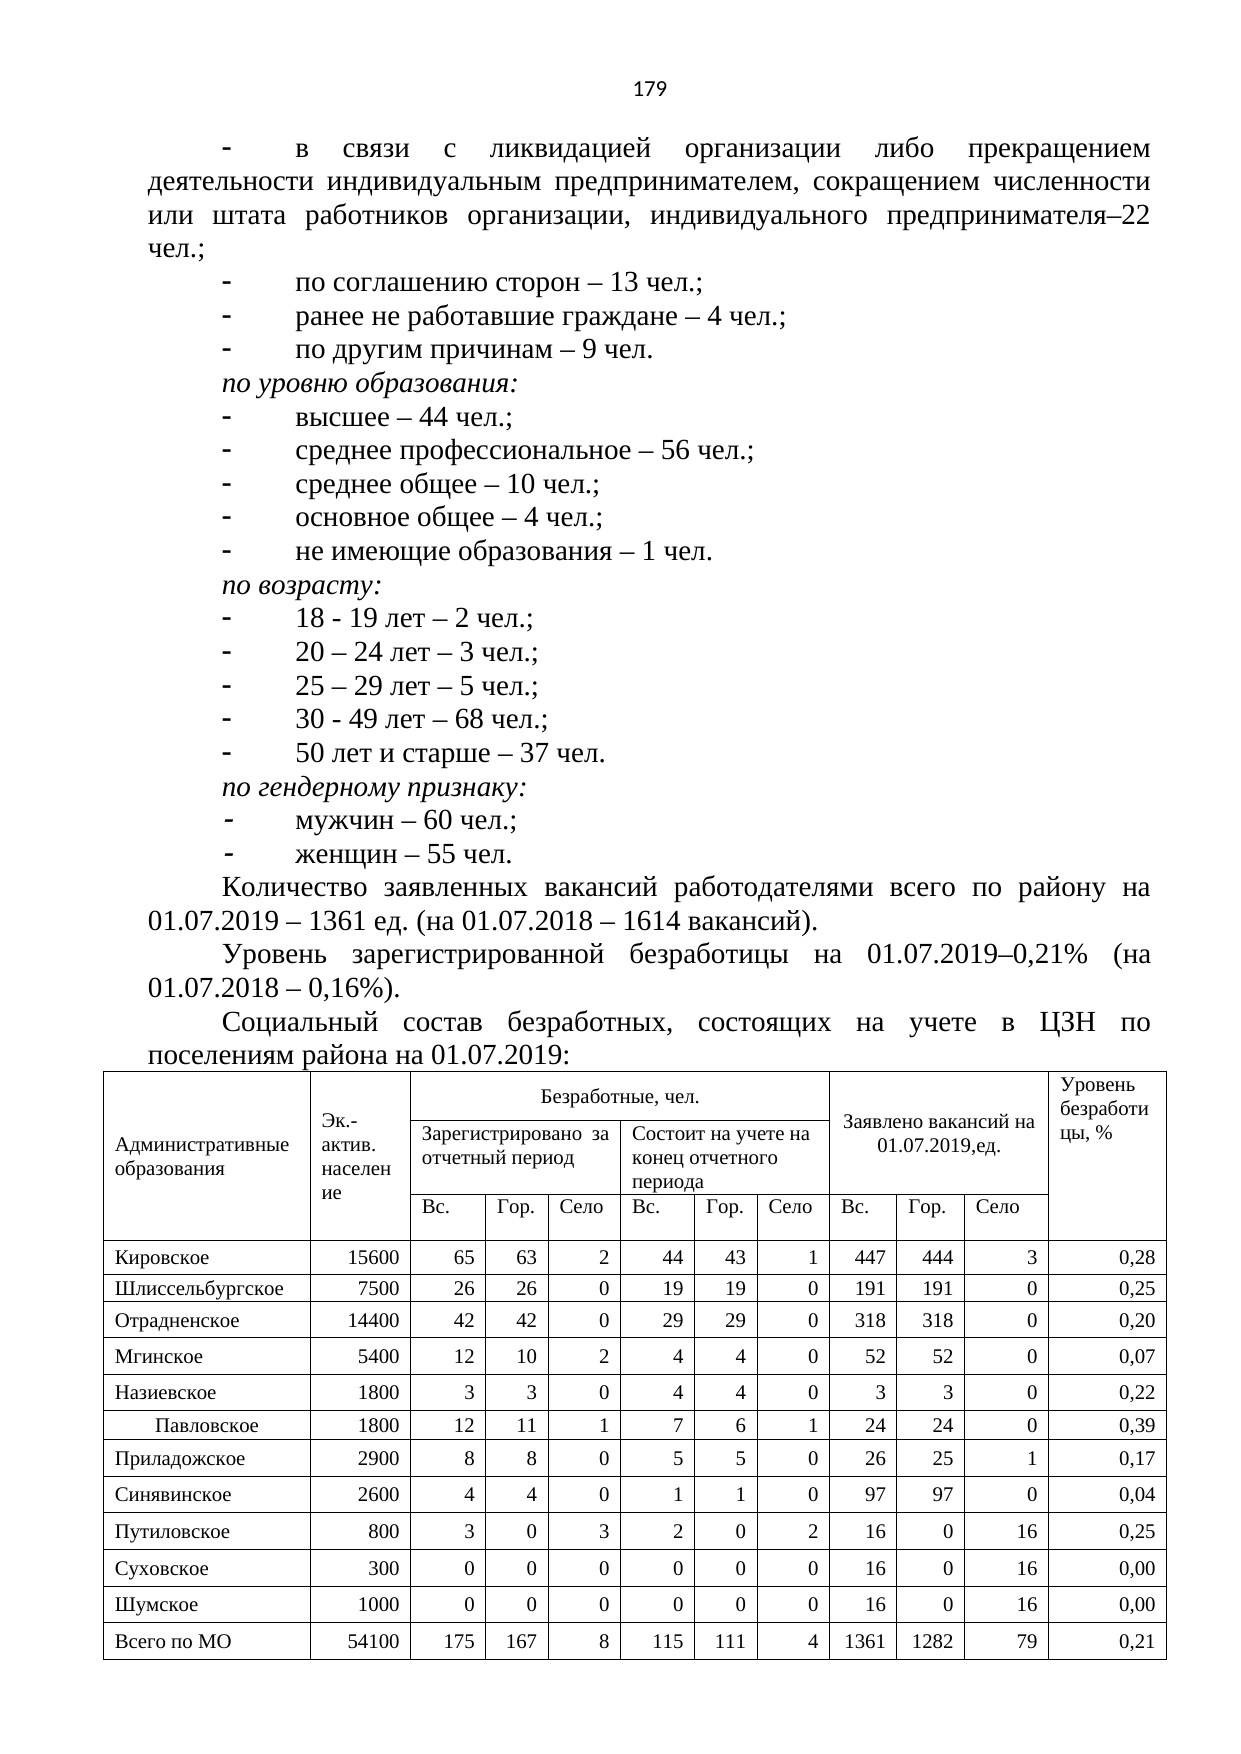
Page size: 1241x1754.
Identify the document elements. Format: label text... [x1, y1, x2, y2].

table_cell 8 [549, 1623, 620, 1659]
table_header Безработные, чел. [411, 1072, 829, 1120]
table_cell 1 [758, 1411, 829, 1439]
table_cell 97 [830, 1477, 896, 1512]
table_cell 0,22 [1049, 1375, 1166, 1410]
table_cell 2600 [311, 1477, 410, 1512]
table_cell 0 [965, 1338, 1048, 1374]
table_cell 8 [411, 1440, 485, 1476]
table_cell 800 [311, 1513, 410, 1549]
table_cell 12 [411, 1338, 485, 1374]
text по гендерному признаку: [148, 769, 1152, 802]
table_cell 24 [897, 1411, 964, 1439]
table_cell 0 [549, 1587, 620, 1622]
list женщин – 55 чел. [148, 836, 1152, 869]
table_cell 318 [897, 1302, 964, 1337]
table_cell 4 [621, 1375, 694, 1410]
table_cell 52 [830, 1338, 896, 1374]
table_cell 0,04 [1049, 1477, 1166, 1512]
table_cell 0,00 [1049, 1550, 1166, 1586]
table_cell 0 [695, 1513, 757, 1549]
table_cell 26 [411, 1275, 485, 1301]
table_cell 0 [549, 1440, 620, 1476]
table_cell Приладожское [104, 1440, 310, 1476]
text по возрасту: [148, 567, 1152, 600]
table_cell 42 [486, 1302, 548, 1337]
table_cell 0,07 [1049, 1338, 1166, 1374]
table_cell 1 [758, 1241, 829, 1273]
table_cell Село [549, 1195, 620, 1240]
table_cell 1282 [897, 1623, 964, 1659]
table_cell 1000 [311, 1587, 410, 1622]
table_cell 3 [411, 1375, 485, 1410]
table_cell 6 [695, 1411, 757, 1439]
table_cell 3 [830, 1375, 896, 1410]
table_cell 0,25 [1049, 1513, 1166, 1549]
table_cell 2 [549, 1338, 620, 1374]
table_cell 11 [486, 1411, 548, 1439]
table_cell 42 [411, 1302, 485, 1337]
table_cell 0 [758, 1440, 829, 1476]
table_cell 52 [897, 1338, 964, 1374]
table_cell 0 [758, 1302, 829, 1337]
table_cell 14400 [311, 1302, 410, 1337]
table_cell 191 [897, 1275, 964, 1301]
table_header Уровень безработицы, % [1049, 1072, 1166, 1240]
table_cell 29 [621, 1302, 694, 1337]
table_cell 0 [897, 1513, 964, 1549]
table_cell 0 [758, 1338, 829, 1374]
table_cell 0 [411, 1550, 485, 1586]
list 50 лет и старше – 37 чел. [148, 735, 1152, 769]
table_cell 115 [621, 1623, 694, 1659]
table_cell 191 [830, 1275, 896, 1301]
table_cell 0 [549, 1550, 620, 1586]
table_cell 0 [411, 1587, 485, 1622]
table_cell 2 [549, 1241, 620, 1273]
table_cell 3 [411, 1513, 485, 1549]
table_cell 0 [695, 1550, 757, 1586]
table_cell 8 [486, 1440, 548, 1476]
table_cell Вс. [830, 1195, 896, 1240]
table_cell 318 [830, 1302, 896, 1337]
table_cell 4 [695, 1375, 757, 1410]
table_cell 447 [830, 1241, 896, 1273]
table_cell 175 [411, 1623, 485, 1659]
text Количество заявленных вакансий работодателями всего по району на 01.07.2019 – 1361 ед. (на 01.07.2018 – 1614 вакансий). [148, 869, 1152, 937]
table_cell Состоит на учете на конец отчетного периода [621, 1121, 829, 1193]
table_cell Синявинское [104, 1477, 310, 1512]
table_cell 0 [965, 1375, 1048, 1410]
table_cell 19 [695, 1275, 757, 1301]
table_cell 54100 [311, 1623, 410, 1659]
table_cell 16 [965, 1550, 1048, 1586]
table_cell 26 [486, 1275, 548, 1301]
table_cell 2 [621, 1513, 694, 1549]
table_cell Кировское [104, 1241, 310, 1273]
table_cell 15600 [311, 1241, 410, 1273]
list по другим причинам – 9 чел. [148, 331, 1152, 365]
table_cell 1 [695, 1477, 757, 1512]
table_cell 24 [830, 1411, 896, 1439]
table_cell Суховское [104, 1550, 310, 1586]
table_cell 1800 [311, 1411, 410, 1439]
table_cell 0 [758, 1587, 829, 1622]
table_cell 0 [965, 1411, 1048, 1439]
table_header Административные образования [104, 1072, 310, 1240]
table_cell 0 [549, 1375, 620, 1410]
table_cell 0 [758, 1550, 829, 1586]
table_cell 111 [695, 1623, 757, 1659]
table_cell 16 [965, 1513, 1048, 1549]
list 25 – 29 лет – 5 чел.; [148, 668, 1152, 701]
table_cell 0,39 [1049, 1411, 1166, 1439]
list среднее профессиональное – 56 чел.; [148, 432, 1152, 466]
table_cell Вс. [411, 1195, 485, 1240]
table_cell 0 [695, 1587, 757, 1622]
table_cell 0,28 [1049, 1241, 1166, 1273]
table_cell 3 [965, 1241, 1048, 1273]
table_cell 4 [695, 1338, 757, 1374]
table_cell 3 [897, 1375, 964, 1410]
list 20 – 24 лет – 3 чел.; [148, 634, 1152, 668]
table_cell 0 [758, 1275, 829, 1301]
table_cell 0 [486, 1587, 548, 1622]
table_cell 3 [549, 1513, 620, 1549]
table_cell 1 [965, 1440, 1048, 1476]
table_cell 79 [965, 1623, 1048, 1659]
table_header Заявлено вакансий на 01.07.2019,ед. [830, 1072, 1048, 1193]
table_cell Отрадненское [104, 1302, 310, 1337]
table_cell 25 [897, 1440, 964, 1476]
table_cell Путиловское [104, 1513, 310, 1549]
table_cell 2 [758, 1513, 829, 1549]
table_cell 97 [897, 1477, 964, 1512]
table_cell 0 [549, 1302, 620, 1337]
table_cell Село [758, 1195, 829, 1240]
table_cell 44 [621, 1241, 694, 1273]
table_cell Село [965, 1195, 1048, 1240]
table_cell 0,17 [1049, 1440, 1166, 1476]
table_cell 0 [965, 1477, 1048, 1512]
table_cell 0 [549, 1275, 620, 1301]
table_cell Мгинское [104, 1338, 310, 1374]
table_cell 16 [830, 1513, 896, 1549]
table_cell 4 [621, 1338, 694, 1374]
list 30 - 49 лет – 68 чел.; [148, 701, 1152, 735]
table_cell Гор. [486, 1195, 548, 1240]
table_cell 0,20 [1049, 1302, 1166, 1337]
table_cell 19 [621, 1275, 694, 1301]
list среднее общее – 10 чел.; [148, 466, 1152, 499]
table_cell 4 [758, 1623, 829, 1659]
table_cell 0 [897, 1587, 964, 1622]
table_cell 3 [486, 1375, 548, 1410]
list не имеющие образования – 1 чел. [148, 533, 1152, 567]
table_cell 5 [621, 1440, 694, 1476]
table_cell Гор. [695, 1195, 757, 1240]
table_cell 1361 [830, 1623, 896, 1659]
table_cell 0 [549, 1477, 620, 1512]
list в связи с ликвидацией организации либо прекращением деятельности индивидуальным предпринимателем, сокращением численности или штата работников организации, индивидуального предпринимателя–22 чел.; [148, 130, 1152, 264]
table_cell 16 [830, 1550, 896, 1586]
table_cell 65 [411, 1241, 485, 1273]
table_cell Гор. [897, 1195, 964, 1240]
table_cell 7500 [311, 1275, 410, 1301]
table_cell 167 [486, 1623, 548, 1659]
list основное общее – 4 чел.; [148, 499, 1152, 533]
table_cell 5400 [311, 1338, 410, 1374]
table_cell 5 [695, 1440, 757, 1476]
table_cell 0 [486, 1550, 548, 1586]
table_cell Шумское [104, 1587, 310, 1622]
text Уровень зарегистрированной безработицы на 01.07.2019–0,21% (на 01.07.2018 – 0,16%). [148, 937, 1152, 1004]
table_cell 29 [695, 1302, 757, 1337]
table_cell 63 [486, 1241, 548, 1273]
table_cell Павловское [104, 1411, 310, 1439]
table_cell 0 [965, 1302, 1048, 1337]
table_cell 12 [411, 1411, 485, 1439]
table_cell 0,00 [1049, 1587, 1166, 1622]
table_cell 0 [897, 1550, 964, 1586]
table_cell 0 [621, 1587, 694, 1622]
table_cell 26 [830, 1440, 896, 1476]
table_header Эк.-актив. население [311, 1072, 410, 1240]
table_cell 1 [549, 1411, 620, 1439]
table_cell 0,21 [1049, 1623, 1166, 1659]
table_cell 1 [621, 1477, 694, 1512]
table_cell 0 [486, 1513, 548, 1549]
text по уровню образования: [148, 365, 1152, 399]
table_cell 0 [758, 1375, 829, 1410]
table_cell 43 [695, 1241, 757, 1273]
list ранее не работавшие граждане – 4 чел.; [148, 298, 1152, 331]
table_cell 2900 [311, 1440, 410, 1476]
table_cell 300 [311, 1550, 410, 1586]
list мужчин – 60 чел.; [148, 802, 1152, 836]
list 18 - 19 лет – 2 чел.; [148, 600, 1152, 634]
table_cell Назиевское [104, 1375, 310, 1410]
table_cell 10 [486, 1338, 548, 1374]
table_cell 4 [411, 1477, 485, 1512]
table_cell Всего по МО [104, 1623, 310, 1659]
table_cell 0 [621, 1550, 694, 1586]
table_cell Вс. [621, 1195, 694, 1240]
table_cell 0 [965, 1275, 1048, 1301]
table_cell 16 [965, 1587, 1048, 1622]
table_cell Зарегистрировано за отчетный период [411, 1121, 620, 1193]
table_cell 16 [830, 1587, 896, 1622]
list по соглашению сторон – 13 чел.; [148, 264, 1152, 298]
table_cell 4 [486, 1477, 548, 1512]
list высшее – 44 чел.; [148, 399, 1152, 432]
table_cell 0,25 [1049, 1275, 1166, 1301]
table_cell 7 [621, 1411, 694, 1439]
table_cell 444 [897, 1241, 964, 1273]
text Социальный состав безработных, состоящих на учете в ЦЗН по поселениям района на 01.07.2019: [148, 1004, 1152, 1071]
table_cell 1800 [311, 1375, 410, 1410]
table_cell 0 [758, 1477, 829, 1512]
table_cell Шлиссельбургское [104, 1275, 310, 1301]
